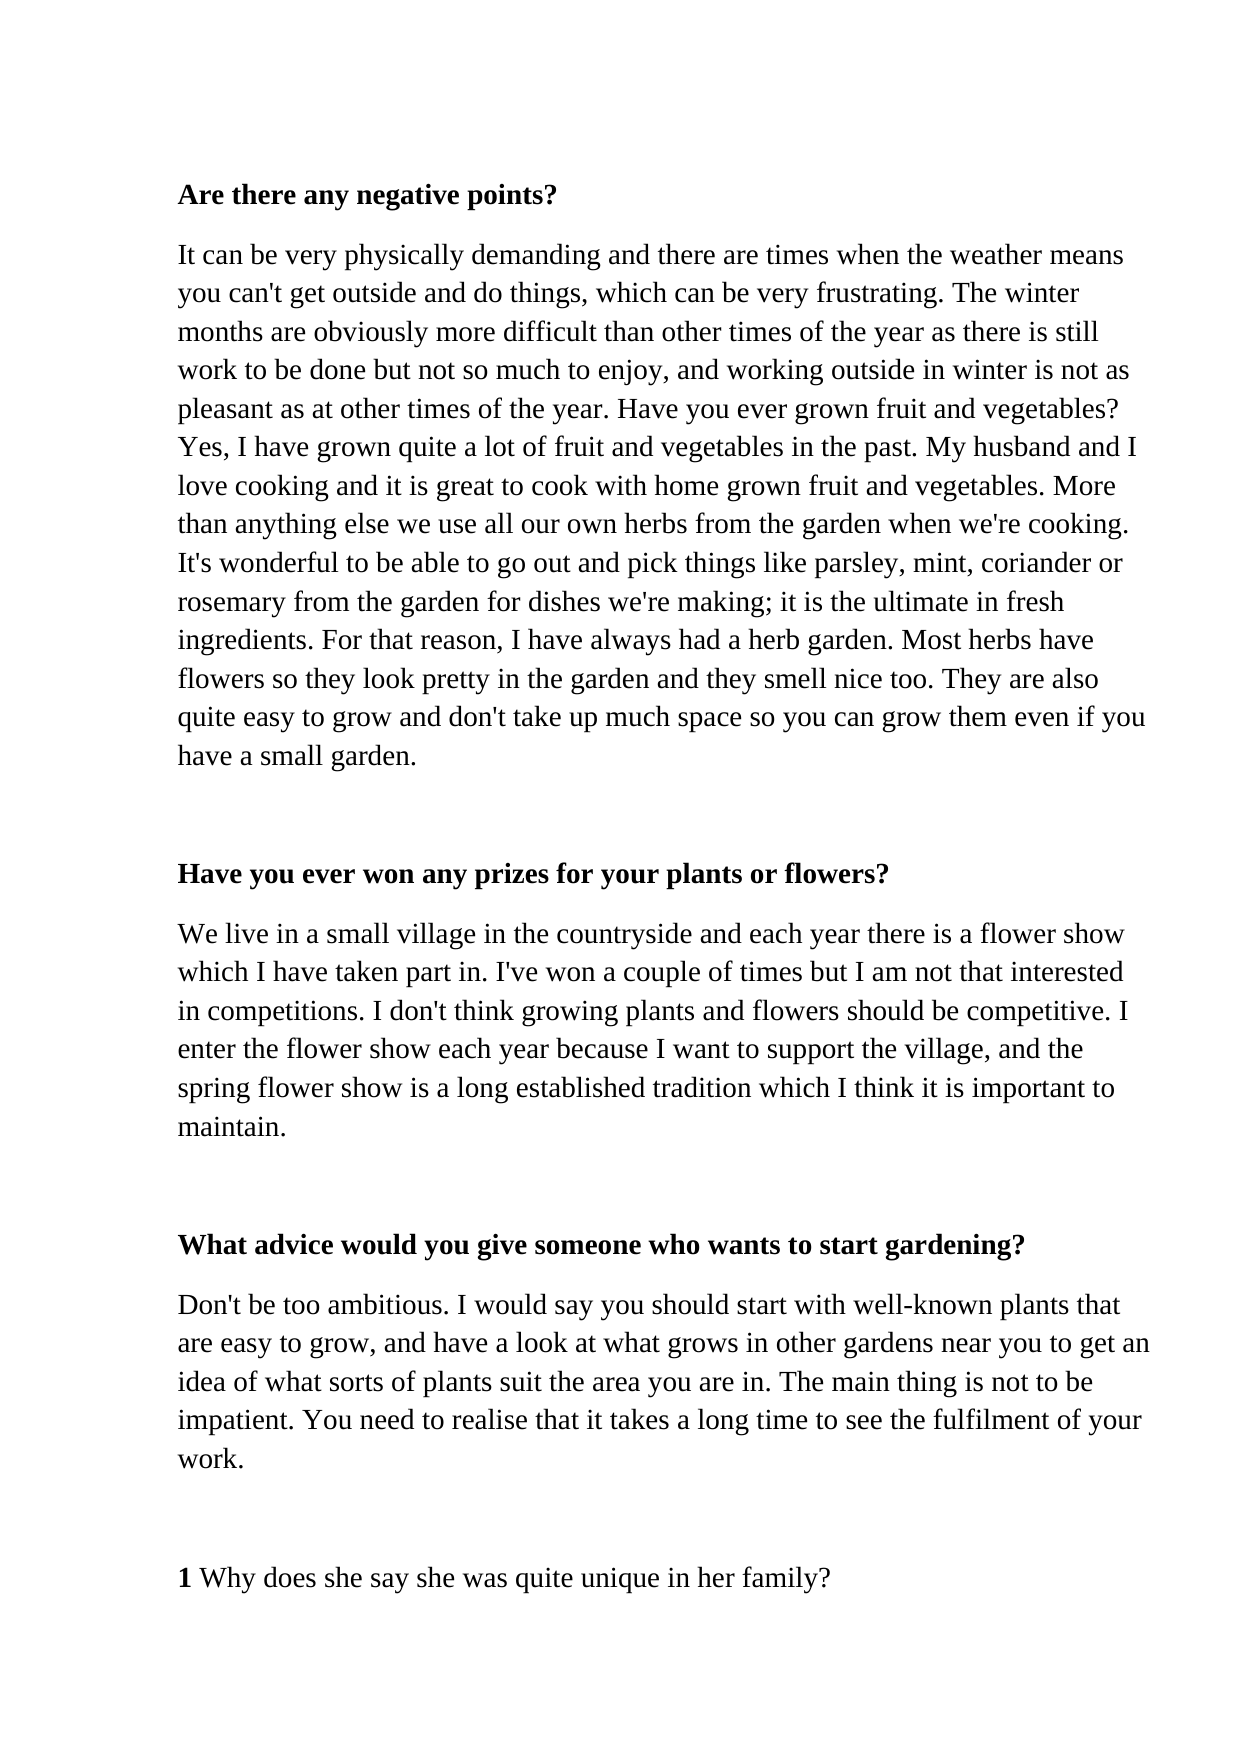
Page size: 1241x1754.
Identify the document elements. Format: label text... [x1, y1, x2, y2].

text What advice would you give someone who wants to start gardening? [177, 1227, 1152, 1261]
text Have you ever won any prizes for your plants or flowers? [177, 857, 1152, 890]
text 1 Why does she say she was quite unique in her family? [177, 1560, 1152, 1593]
text It can be very physically demanding and there are times when the weather means you can't get outside and do things, which can be very frustrating. The winter months are obviously more difficult than other times of the year as there is still work to be done but not so much to enjoy, and working outside in winter is not as pleasant as at other times of the year. Have you ever grown fruit and vegetables? Yes, I have grown quite a lot of fruit and vegetables in the past. My husband and I love cooking and it is great to cook with home grown fruit and vegetables. More than anything else we use all our own herbs from the garden when we're cooking. It's wonderful to be able to go out and pick things like parsley, mint, coriander or rosemary from the garden for dishes we're making; it is the ultimate in fresh ingredients. For that reason, I have always had a herb garden. Most herbs have flowers so they look pretty in the garden and they smell nice too. They are also quite easy to grow and don't take up much space so you can grow them even if you have a small garden. [177, 237, 1152, 771]
text Are there any negative points? [177, 177, 1152, 211]
text Don't be too ambitious. I would say you should start with well-known plants that are easy to grow, and have a look at what grows in other gardens near you to get an idea of what sorts of plants suit the area you are in. The main thing is not to be impatient. You need to realise that it takes a long time to see the fulfilment of your work. [177, 1287, 1152, 1474]
text We live in a small village in the countryside and each year there is a flower show which I have taken part in. I've won a couple of times but I am not that interested in competitions. I don't think growing plants and flowers should be competitive. I enter the flower show each year because I want to support the village, and the spring flower show is a long established tradition which I think it is important to maintain. [177, 916, 1152, 1142]
